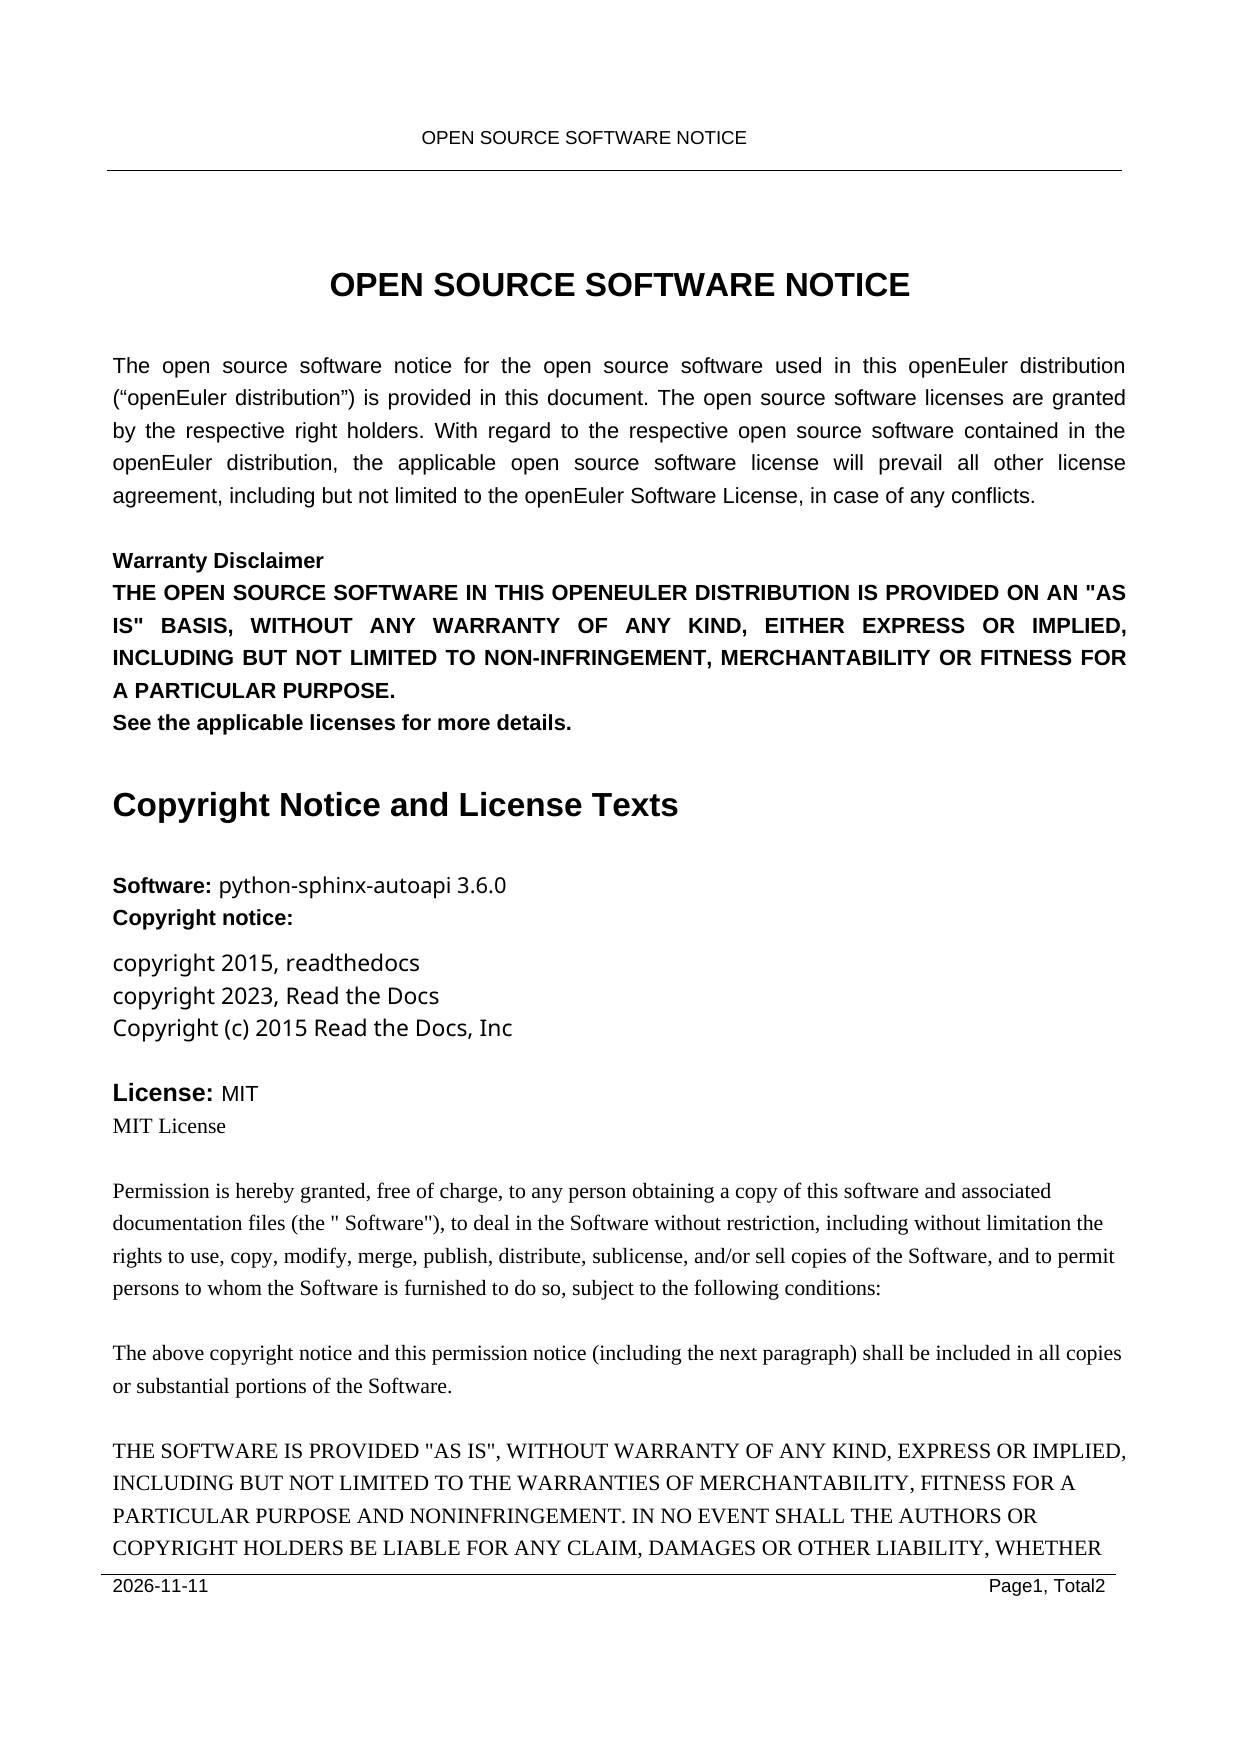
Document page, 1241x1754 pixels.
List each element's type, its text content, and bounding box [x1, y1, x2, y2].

text Copyright notice: [112, 901, 1128, 934]
text copyright 2015, readthedocs copyright 2023, Read the Docs Copyright (c) 2015 Read the Docs, Inc [112, 947, 1128, 1077]
text Copyright Notice and License Texts [112, 771, 1128, 836]
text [112, 1109, 1128, 1564]
title Software: python-sphinx-autoapi 3.6.0 [112, 869, 1128, 901]
text THE OPEN SOURCE SOFTWARE IN THIS OPENEULER DISTRIBUTION IS PROVIDED ON AN "AS IS" BASIS, WITHOUT ANY WARRANTY OF ANY KIND, EITHER EXPRESS OR IMPLIED, INCLUDING BUT NOT LIMITED TO NON-INFRINGEMENT, MERCHANTABILITY OR FITNESS FOR A PARTICULAR PURPOSE. See the applicable licenses for more details. [112, 576, 1128, 739]
text The open source software notice for the open source software used in this openEuler distribution (“openEuler distribution”) is provided in this document. The open source software licenses are granted by the respective right holders. With regard to the respective open source software contained in the openEuler distribution, the applicable open source software license will prevail all other license agreement, including but not limited to the openEuler Software License, in case of any conflicts. [112, 349, 1128, 511]
text Warranty Disclaimer [112, 544, 1128, 576]
text OPEN SOURCE SOFTWARE NOTICE [112, 251, 1128, 316]
text License: MIT [112, 1077, 1128, 1109]
